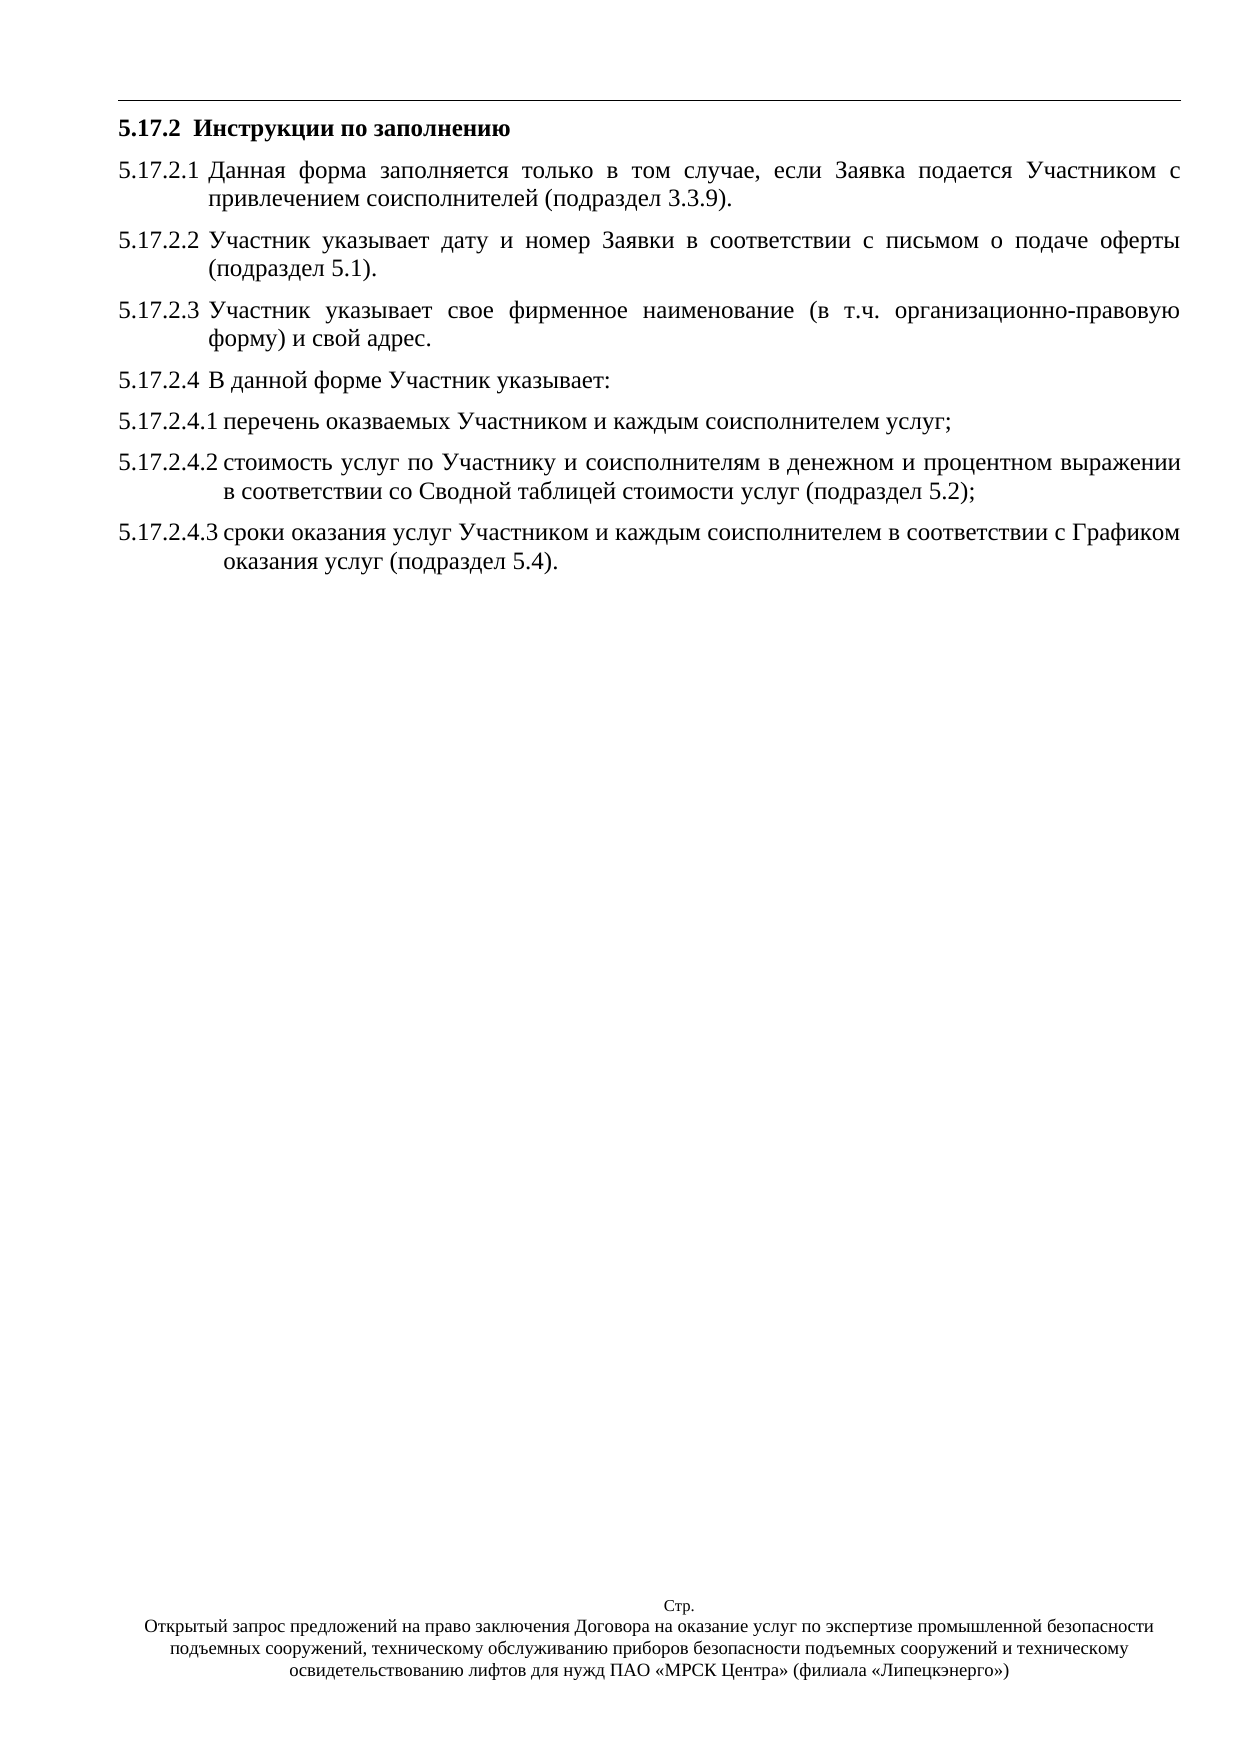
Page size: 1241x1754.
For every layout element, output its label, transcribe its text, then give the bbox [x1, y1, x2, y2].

list перечень оказваемых Участником и каждым соисполнителем услуг; [118, 406, 1181, 435]
list стоимость услуг по Участнику и соисполнителям в денежном и процентном выражении в соответствии со Сводной таблицей стоимости услуг (подраздел 5.2); [118, 447, 1181, 505]
list Участник указывает дату и номер Заявки в соответствии с письмом о подаче оферты (подраздел 5.1). [118, 225, 1181, 282]
list Данная форма заполняется только в том случае, если Заявка подается Участником с привлечением соисполнителей (подраздел 3.3.9). [118, 155, 1181, 212]
list Участник указывает свое фирменное наименование (в т.ч. организационно-правовую форму) и свой адрес. [118, 295, 1181, 352]
list сроки оказания услуг Участником и каждым соисполнителем в соответствии с Графиком оказания услуг (подраздел 5.4). [118, 517, 1181, 575]
subtitle Инструкции по заполнению [118, 113, 1181, 142]
list В данной форме Участник указывает: [118, 365, 1181, 393]
